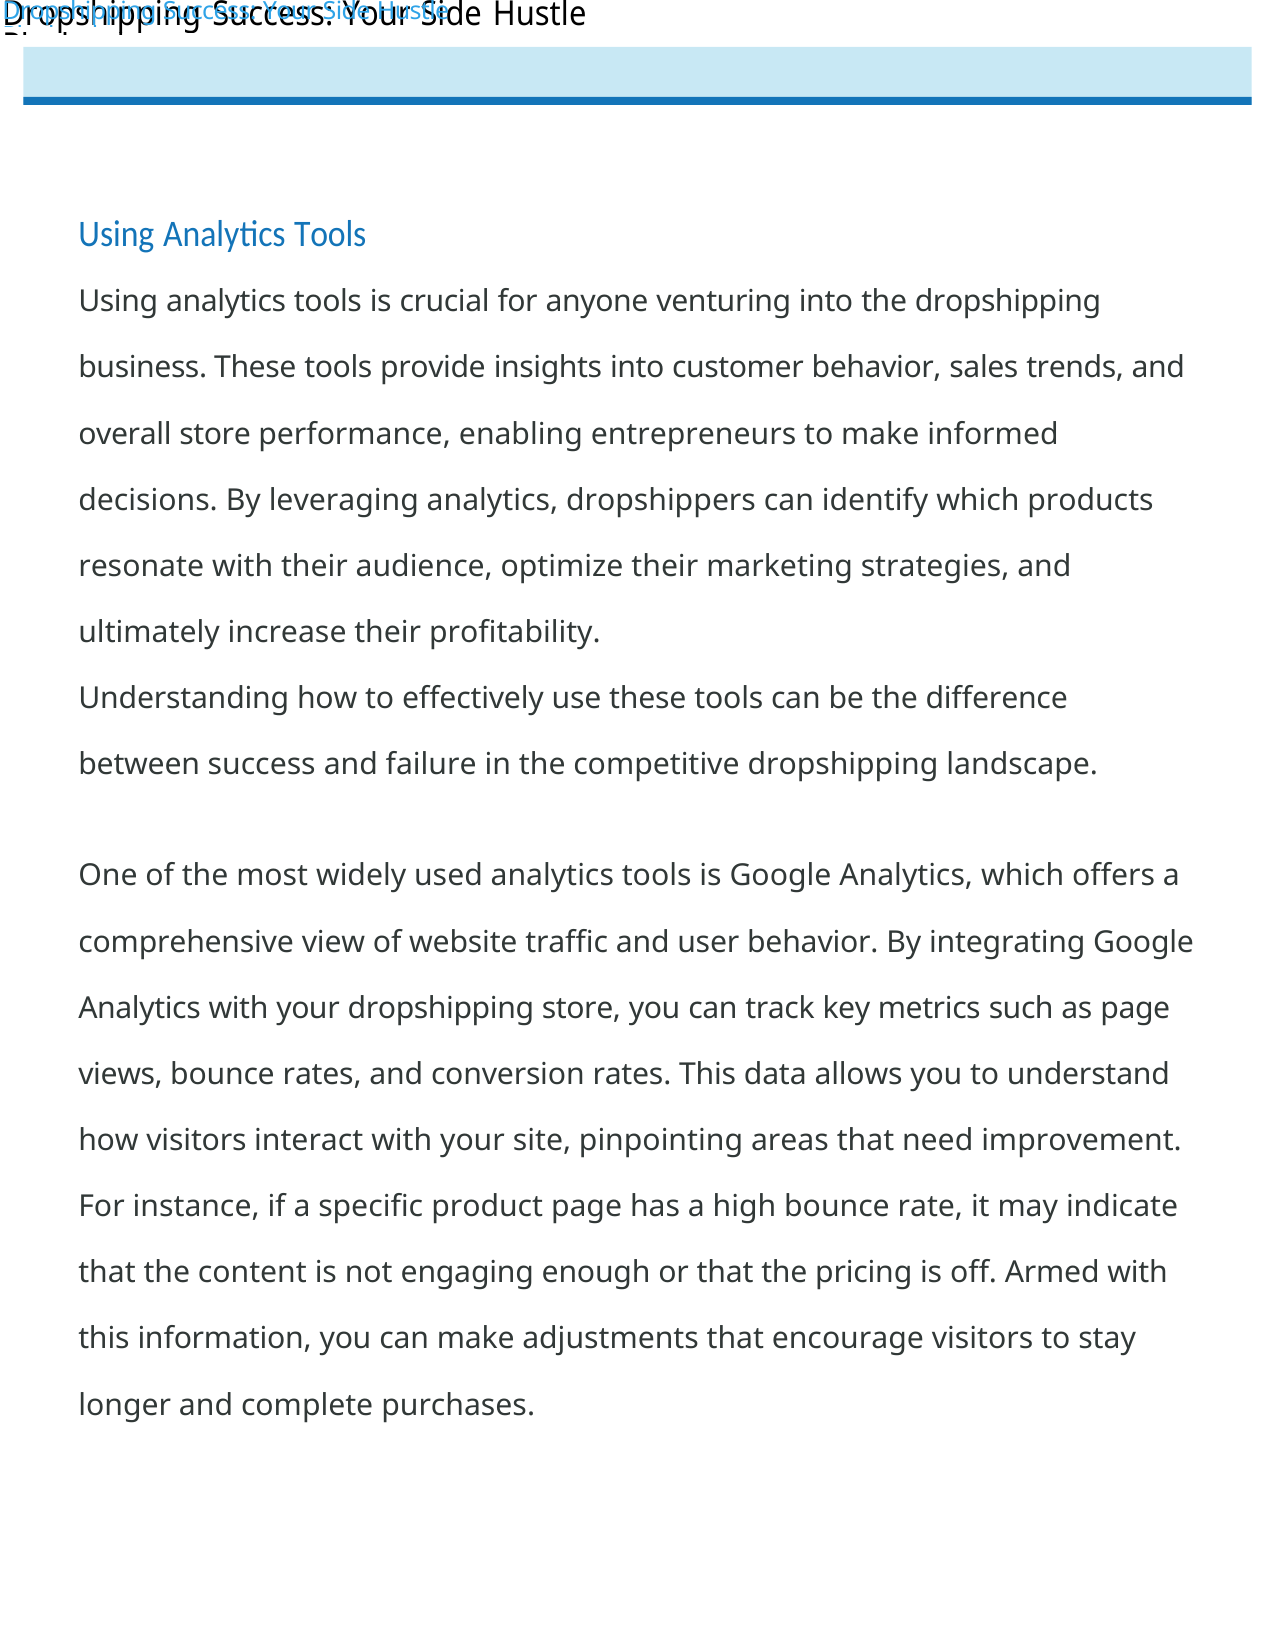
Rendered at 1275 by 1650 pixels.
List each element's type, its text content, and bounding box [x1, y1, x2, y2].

text Using analytics tools is crucial for anyone venturing into the dropshipping business. These tools provide insights into customer behavior, sales trends, and overall store performance, enabling entrepreneurs to make informed decisions. By leveraging analytics, dropshippers can identify which products resonate with their audience, optimize their marketing strategies, and ultimately increase their profitability. [78, 279, 1194, 651]
text Understanding how to effectively use these tools can be the difference between success and failure in the competitive dropshipping landscape. [78, 676, 1194, 784]
subtitle Using Analytics Tools [78, 209, 1275, 255]
text One of the most widely used analytics tools is Google Analytics, which offers a comprehensive view of website traffic and user behavior. By integrating Google Analytics with your dropshipping store, you can track key metrics such as page views, bounce rates, and conversion rates. This data allows you to understand how visitors interact with your site, pinpointing areas that need improvement. For instance, if a specific product page has a high bounce rate, it may indicate that the content is not engaging enough or that the pricing is off. Armed with this information, you can make adjustments that encourage visitors to stay longer and complete purchases. [78, 853, 1194, 1424]
